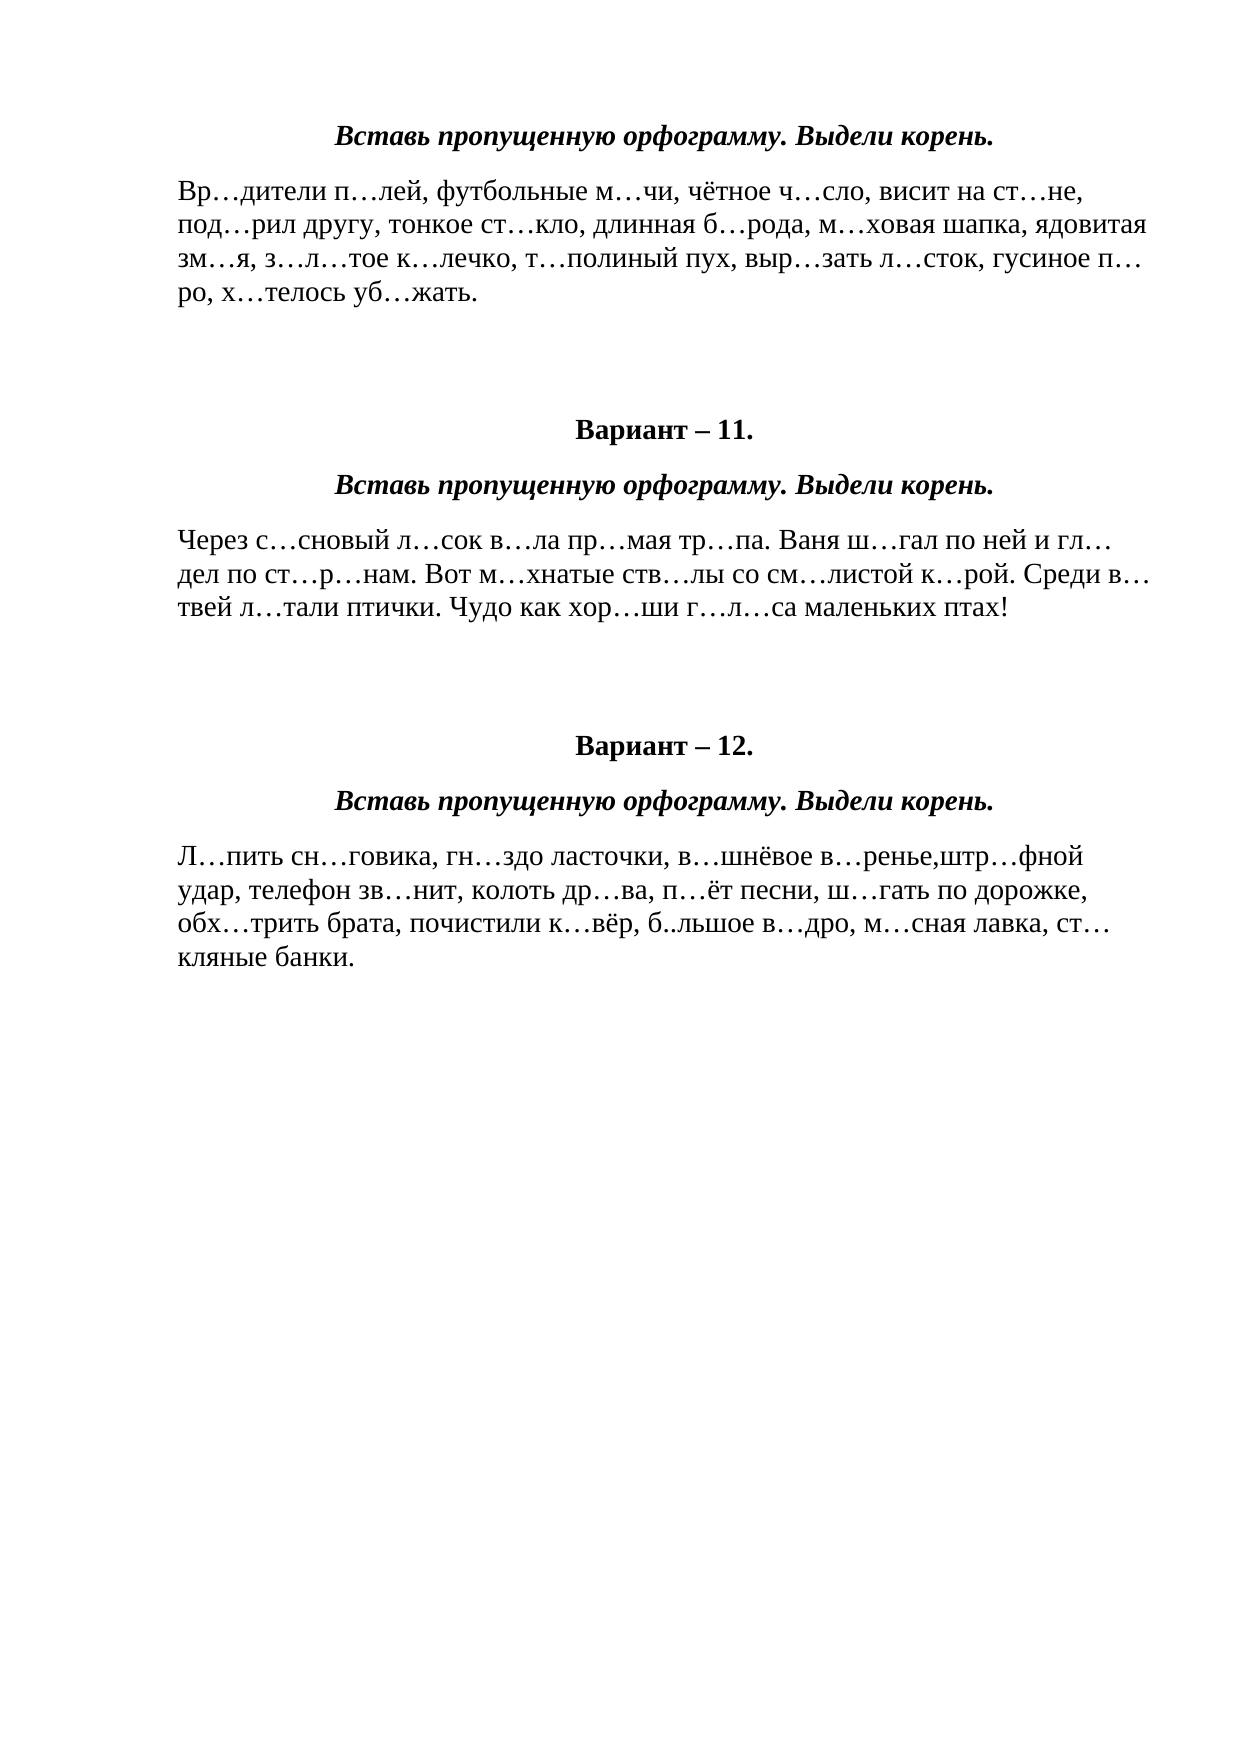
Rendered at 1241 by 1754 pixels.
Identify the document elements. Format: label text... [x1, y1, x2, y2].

text Вариант – 11. [177, 412, 1152, 446]
text Вставь пропущенную орфограмму. Выдели корень. [177, 783, 1152, 817]
text Вставь пропущенную орфограмму. Выдели корень. [177, 118, 1152, 152]
text Вариант – 12. [177, 728, 1152, 762]
text Через с…сновый л…сок в…ла пр…мая тр…па. Ваня ш…гал по ней и гл…дел по ст…р…нам. Вот м…хнатые ств…лы со см…листой к…рой. Среди в…твей л…тали птички. Чудо как хор…ши г…л…са маленьких птах! [177, 522, 1152, 623]
text Вр…дители п…лей, футбольные м…чи, чётное ч…сло, висит на ст…не, под…рил другу, тонкое ст…кло, длинная б…рода, м…ховая шапка, ядовитая зм…я, з…л…тое к…лечко, т…полиный пух, выр…зать л…сток, гусиное п…ро, х…телось уб…жать. [177, 173, 1152, 307]
text Л…пить сн…говика, гн…здо ласточки, в…шнёвое в…ренье,штр…фной удар, телефон зв…нит, колоть др…ва, п…ёт песни, ш…гать по дорожке, обх…трить брата, почистили к…вёр, б..льшое в…дро, м…сная лавка, ст…кляные банки. [177, 838, 1152, 972]
text Вставь пропущенную орфограмму. Выдели корень. [177, 467, 1152, 501]
